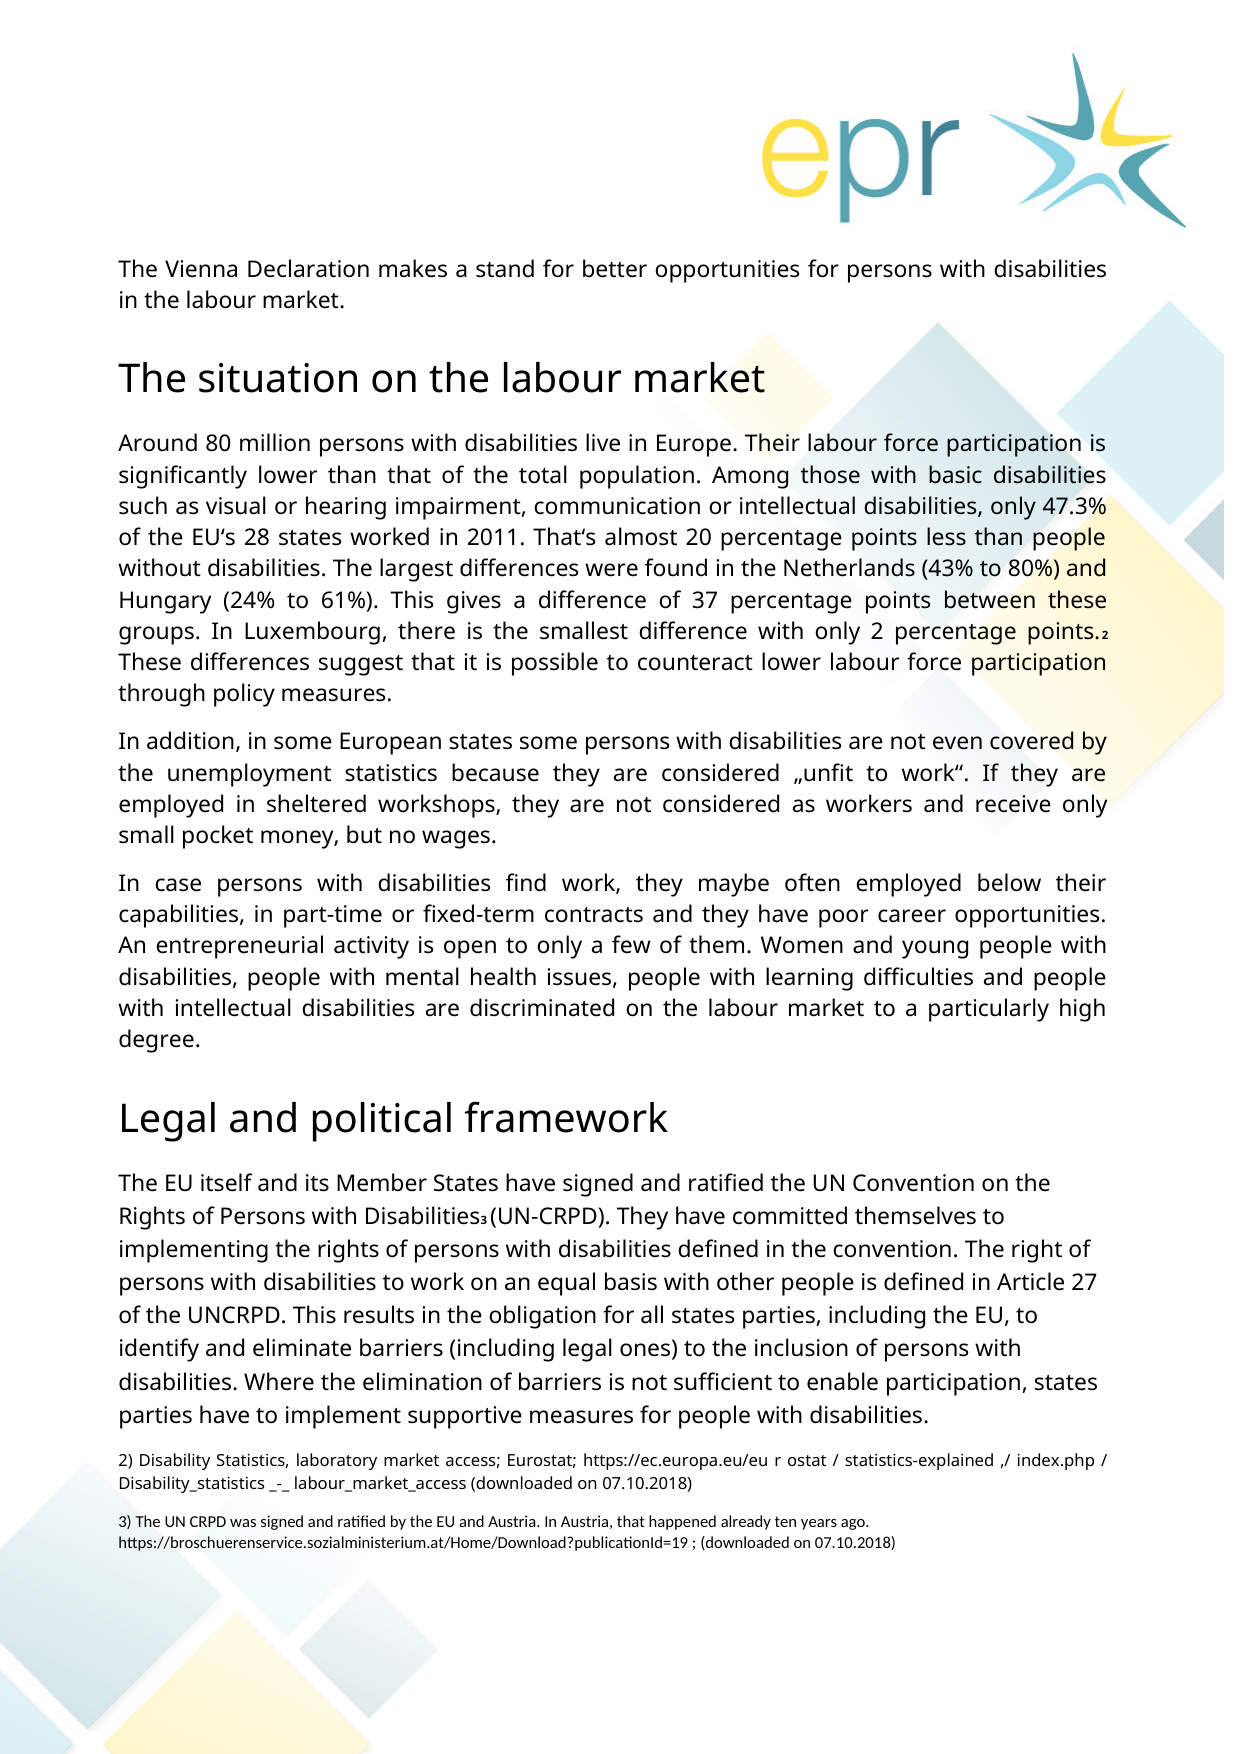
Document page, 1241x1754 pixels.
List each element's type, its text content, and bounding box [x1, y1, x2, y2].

text The situation on the labour market [118, 351, 1108, 404]
text Legal and political framework [118, 1090, 1108, 1144]
picture [0, 22, 1224, 1754]
text 2) Disability Statistics, laboratory market access; Eurostat; https://ec.europa.eu/eu r ostat / statistics-explained ‚/ index.php / Disability_statistics _-_ labour_market_access (downloaded on 07.10.2018) [118, 1448, 1108, 1494]
text In case persons with disabilities find work, they maybe often employed below their capabilities, in part-time or fixed-term contracts and they have poor career opportunities. An entrepreneurial activity is open to only a few of them. Women and young people with disabilities, people with mental health issues, people with learning difficulties and people with intellectual disabilities are discriminated on the labour market to a particularly high degree. [118, 867, 1108, 1054]
text In addition, in some European states some persons with disabilities are not even covered by the unemployment statistics because they are considered „unfit to work“. If they are employed in sheltered workshops, they are not considered as workers and receive only small pocket money, but no wages. [118, 725, 1108, 850]
text The EU itself and its Member States have signed and ratified the UN Convention on the Rights of Persons with Disabilities3 (UN-CRPD). They have committed themselves to implementing the rights of persons with disabilities defined in the convention. The right of persons with disabilities to work on an equal basis with other people is defined in Article 27 of the UNCRPD. This results in the obligation for all states parties, including the EU, to identify and eliminate barriers (including legal ones) to the inclusion of persons with disabilities. Where the elimination of barriers is not sufficient to enable participation, states parties have to implement supportive measures for people with disabilities. [118, 1167, 1108, 1430]
text 3) The UN CRPD was signed and ratified by the EU and Austria. In Austria, that happened already ten years ago. https://broschuerenservice.sozialministerium.at/Home/Download?publicationId=19 ; (downloaded on 07.10.2018) [118, 1511, 1108, 1553]
text The Vienna Declaration makes a stand for better opportunities for persons with disabilities in the labour market. [118, 253, 1108, 315]
text Around 80 million persons with disabilities live in Europe. Their labour force participation is significantly lower than that of the total population. Among those with basic disabilities such as visual or hearing impairment, communication or intellectual disabilities, only 47.3% of the EU‘s 28 states worked in 2011. That‘s almost 20 percentage points less than people without disabilities. The largest differences were found in the Netherlands (43% to 80%) and Hungary (24% to 61%). This gives a difference of 37 percentage points between these groups. In Luxembourg, there is the smallest difference with only 2 percentage points.2 These differences suggest that it is possible to counteract lower labour force participation through policy measures. [118, 427, 1108, 709]
